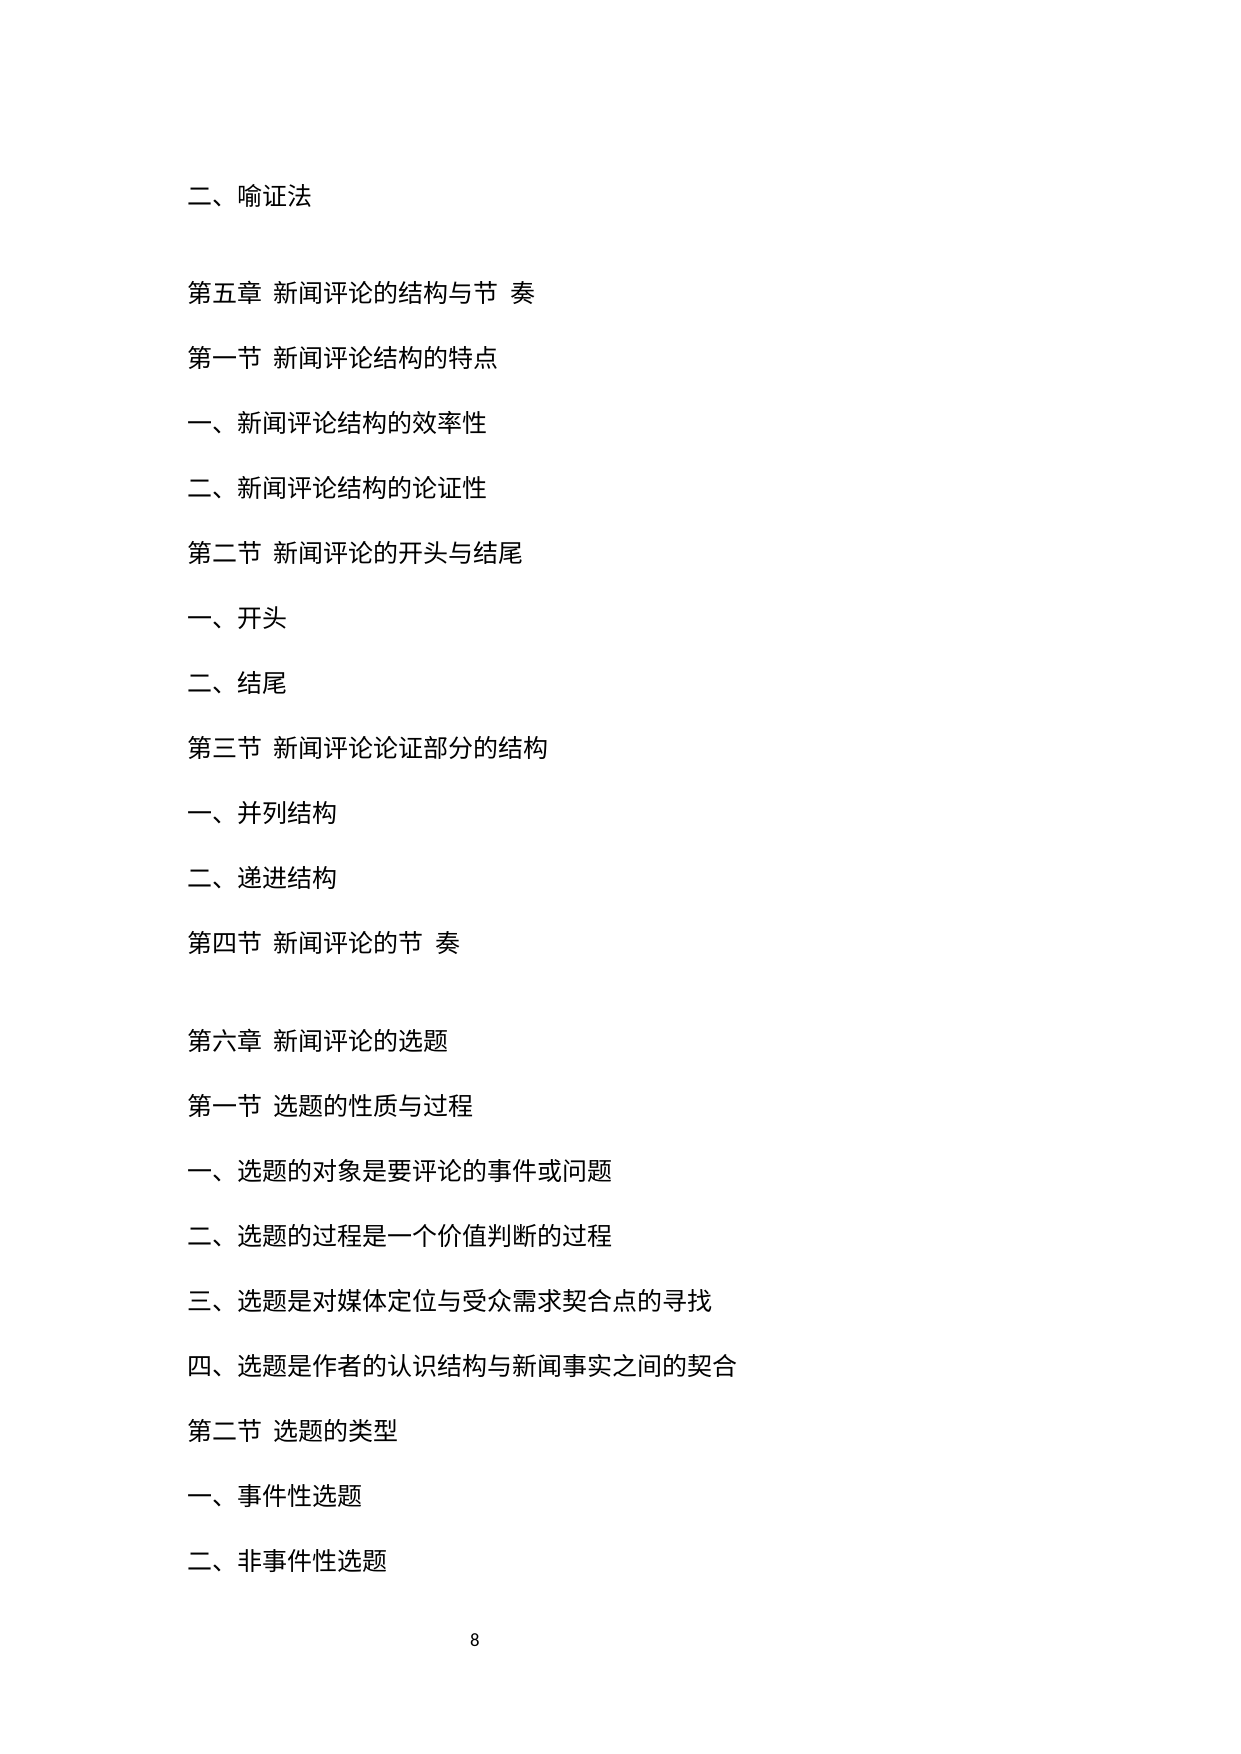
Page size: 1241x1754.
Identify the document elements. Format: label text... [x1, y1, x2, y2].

text 第二节 新闻评论的开头与结尾 [187, 519, 1053, 584]
text 四、选题是作者的认识结构与新闻事实之间的契合 [187, 1332, 1053, 1397]
text 第一节 新闻评论结构的特点 [187, 324, 1053, 389]
text 一、新闻评论结构的效率性 [187, 389, 1053, 454]
text 二、结尾 [187, 649, 1053, 714]
text 一、选题的对象是要评论的事件或问题 [187, 1137, 1053, 1202]
text 第三节 新闻评论论证部分的结构 [187, 714, 1053, 779]
text 三、选题是对媒体定位与受众需求契合点的寻找 [187, 1267, 1053, 1332]
text 二、递进结构 [187, 844, 1053, 909]
text 第二节 选题的类型 [187, 1397, 1053, 1462]
text 第一节 选题的性质与过程 [187, 1072, 1053, 1137]
text 二、喻证法 [187, 162, 1053, 227]
text 一、开头 [187, 584, 1053, 649]
text 一、并列结构 [187, 779, 1053, 844]
text 二、非事件性选题 [187, 1527, 1053, 1592]
text 二、选题的过程是一个价值判断的过程 [187, 1202, 1053, 1267]
text 第六章 新闻评论的选题 [187, 1007, 1053, 1072]
text 一、事件性选题 [187, 1462, 1053, 1527]
text 二、新闻评论结构的论证性 [187, 454, 1053, 519]
text 第五章 新闻评论的结构与节 奏 [187, 259, 1053, 324]
text 第四节 新闻评论的节 奏 [187, 909, 1053, 974]
